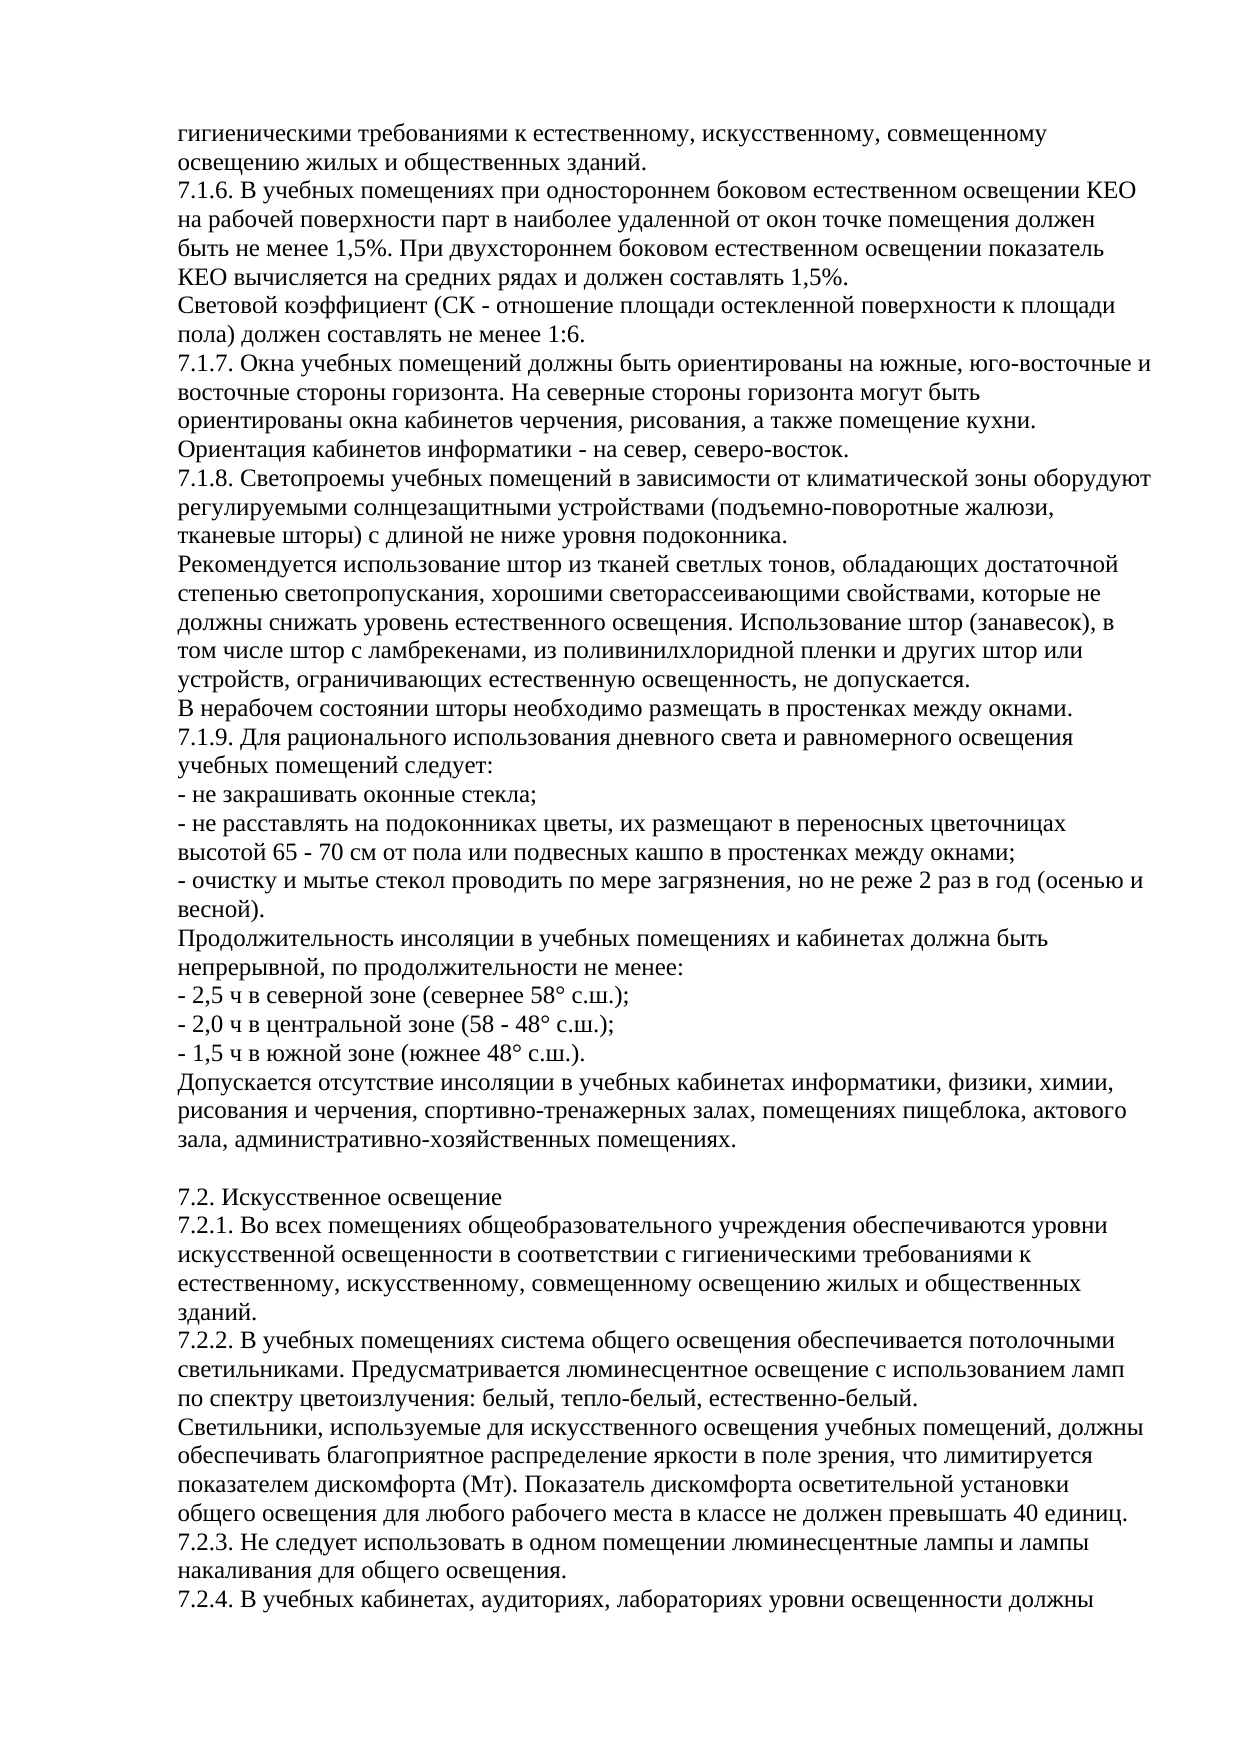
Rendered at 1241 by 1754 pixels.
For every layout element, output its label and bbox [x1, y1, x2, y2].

text [177, 118, 1152, 1613]
